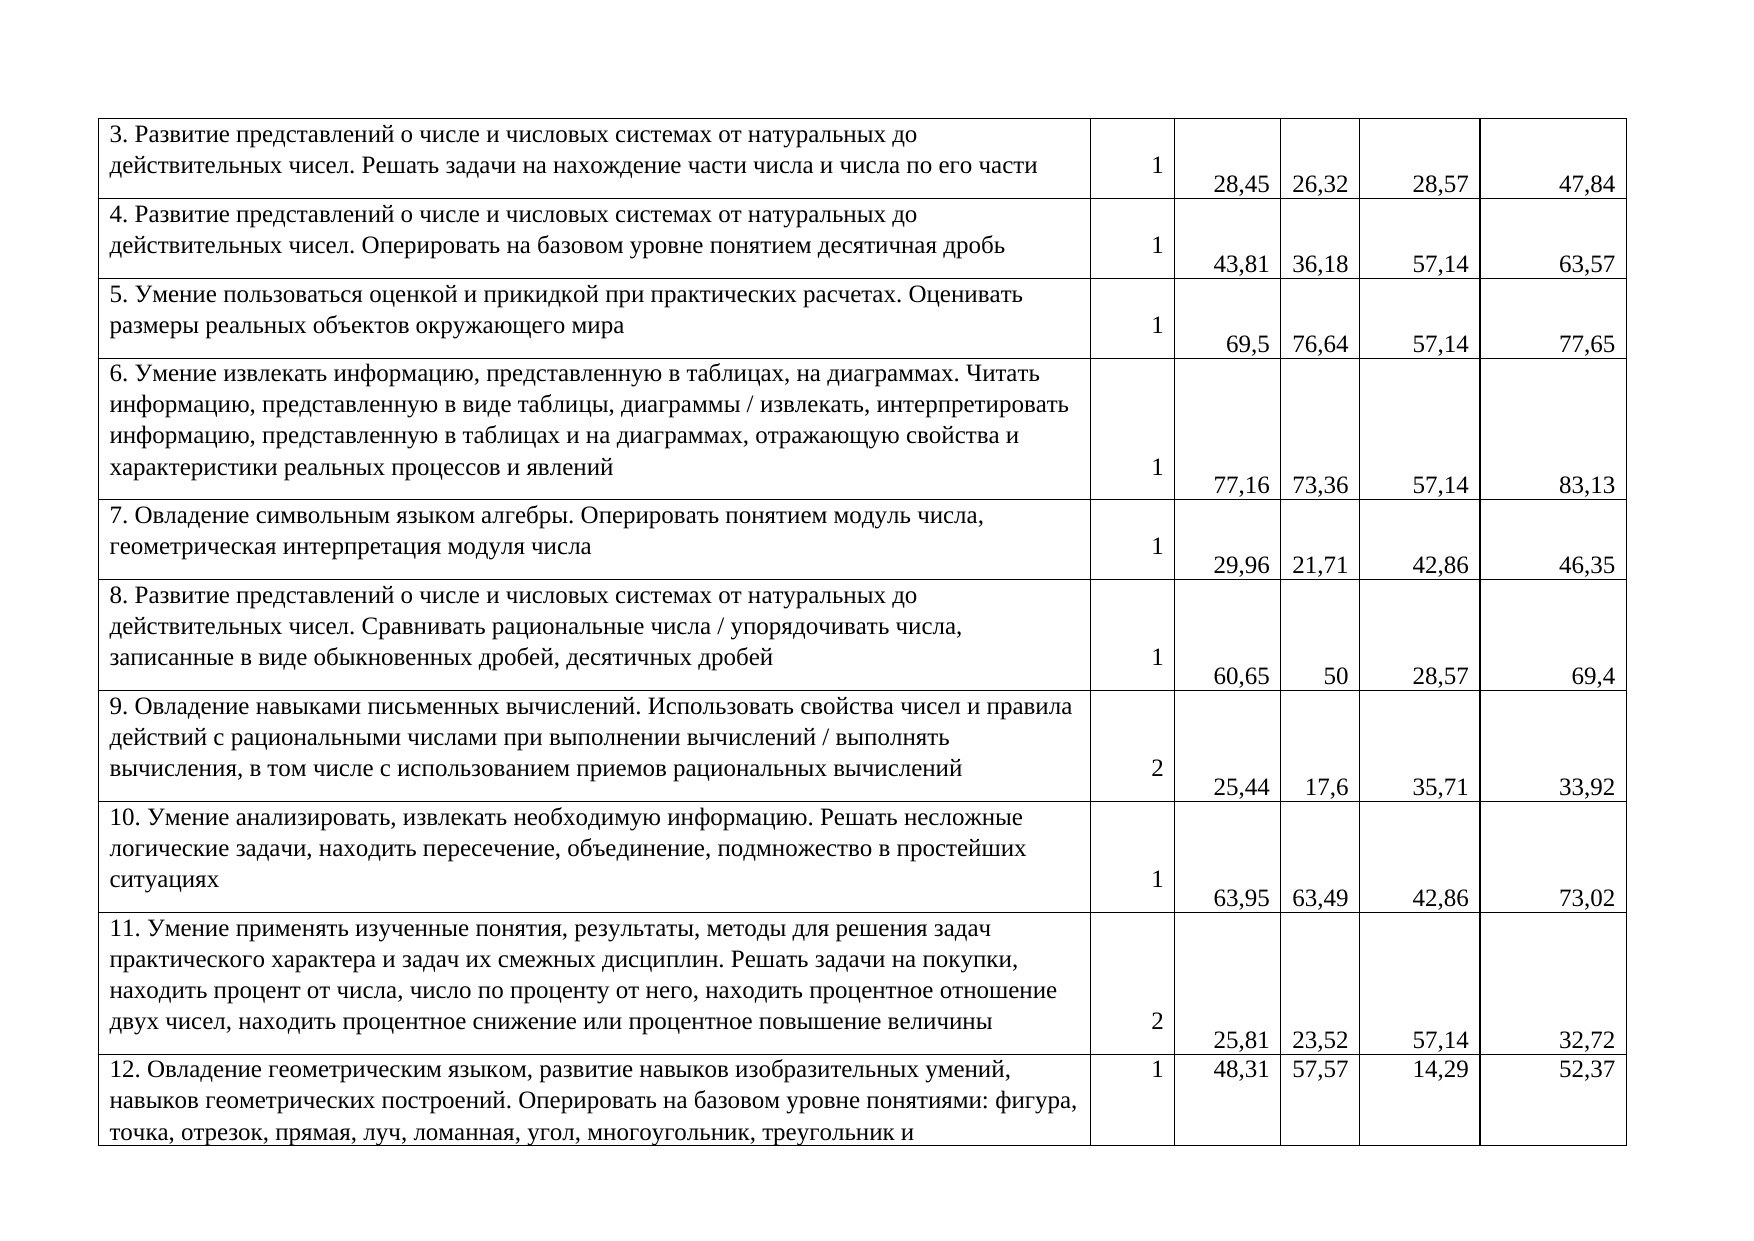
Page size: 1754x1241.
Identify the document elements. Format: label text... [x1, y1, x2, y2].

table_cell 28,57 [1360, 580, 1479, 690]
table_cell 1 [1091, 279, 1174, 357]
table_cell 52,37 [1481, 1055, 1626, 1145]
table_cell 1 [1091, 359, 1174, 499]
table_cell 57,14 [1360, 279, 1479, 357]
table_cell 83,13 [1481, 359, 1626, 499]
table_cell 63,57 [1481, 199, 1626, 278]
table_cell 6. Умение извлекать информацию, представленную в таблицах, на диаграммах. Читать информацию, представленную в виде таблицы, диаграммы / извлекать, интерпретировать информацию, представленную в таблицах и на диаграммах, отражающую свойства и характеристики реальных процессов и явлений [99, 359, 1090, 499]
table_cell 1 [1091, 802, 1174, 912]
table_cell 1 [1091, 580, 1174, 690]
table_cell 26,32 [1281, 119, 1359, 198]
table_cell 57,14 [1360, 199, 1479, 278]
table_cell 21,71 [1281, 500, 1359, 579]
table_cell 47,84 [1481, 119, 1626, 198]
table_cell 77,16 [1175, 359, 1280, 499]
table_cell 69,4 [1481, 580, 1626, 690]
table_cell 77,65 [1481, 279, 1626, 357]
table_cell 33,92 [1481, 691, 1626, 801]
table_cell 36,18 [1281, 199, 1359, 278]
table_cell 57,57 [1281, 1055, 1359, 1145]
table_cell 46,35 [1481, 500, 1626, 579]
table_cell 11. Умение применять изученные понятия, результаты, методы для решения задач практического характера и задач их смежных дисциплин. Решать задачи на покупки, находить процент от числа, число по проценту от него, находить процентное отношение двух чисел, находить процентное снижение или процентное повышение величины [99, 913, 1090, 1053]
table_cell 63,49 [1281, 802, 1359, 912]
table_cell 63,95 [1175, 802, 1280, 912]
table_cell 2 [1091, 691, 1174, 801]
table_cell 2 [1091, 913, 1174, 1053]
table_cell 23,52 [1281, 913, 1359, 1053]
table_cell 50 [1281, 580, 1359, 690]
table_cell 42,86 [1360, 802, 1479, 912]
table_cell 7. Овладение символьным языком алгебры. Оперировать понятием модуль числа, геометрическая интерпретация модуля числа [99, 500, 1090, 579]
table_cell 69,5 [1175, 279, 1280, 357]
table_cell 1 [1091, 500, 1174, 579]
table_cell 73,02 [1481, 802, 1626, 912]
table_cell 14,29 [1360, 1055, 1479, 1145]
table_cell 57,14 [1360, 913, 1479, 1053]
table_cell 1 [1091, 199, 1174, 278]
table_cell 73,36 [1281, 359, 1359, 499]
table_cell 60,65 [1175, 580, 1280, 690]
table_cell 28,45 [1175, 119, 1280, 198]
table_cell 17,6 [1281, 691, 1359, 801]
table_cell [99, 1055, 1090, 1145]
table_cell 8. Развитие представлений о числе и числовых системах от натуральных до действительных чисел. Сравнивать рациональные числа / упорядочивать числа, записанные в виде обыкновенных дробей, десятичных дробей [99, 580, 1090, 690]
table_cell 10. Умение анализировать, извлекать необходимую информацию. Решать несложные логические задачи, находить пересечение, объединение, подмножество в простейших ситуациях [99, 802, 1090, 912]
table_cell 32,72 [1481, 913, 1626, 1053]
table_cell 48,31 [1175, 1055, 1280, 1145]
table_cell 25,44 [1175, 691, 1280, 801]
table_cell 9. Овладение навыками письменных вычислений. Использовать свойства чисел и правила действий с рациональными числами при выполнении вычислений / выполнять вычисления, в том числе с использованием приемов рациональных вычислений [99, 691, 1090, 801]
table_cell 1 [1091, 119, 1174, 198]
table_cell 3. Развитие представлений о числе и числовых системах от натуральных до действительных чисел. Решать задачи на нахождение части числа и числа по его части [99, 119, 1090, 198]
table_cell 57,14 [1360, 359, 1479, 499]
table_cell 76,64 [1281, 279, 1359, 357]
table_cell 28,57 [1360, 119, 1479, 198]
table_cell 4. Развитие представлений о числе и числовых системах от натуральных до действительных чисел. Оперировать на базовом уровне понятием десятичная дробь [99, 199, 1090, 278]
table_cell 5. Умение пользоваться оценкой и прикидкой при практических расчетах. Оценивать размеры реальных объектов окружающего мира [99, 279, 1090, 357]
table_cell 35,71 [1360, 691, 1479, 801]
table_cell 43,81 [1175, 199, 1280, 278]
table_cell 1 [1091, 1055, 1174, 1145]
table_cell 29,96 [1175, 500, 1280, 579]
table_cell 25,81 [1175, 913, 1280, 1053]
table_cell 42,86 [1360, 500, 1479, 579]
